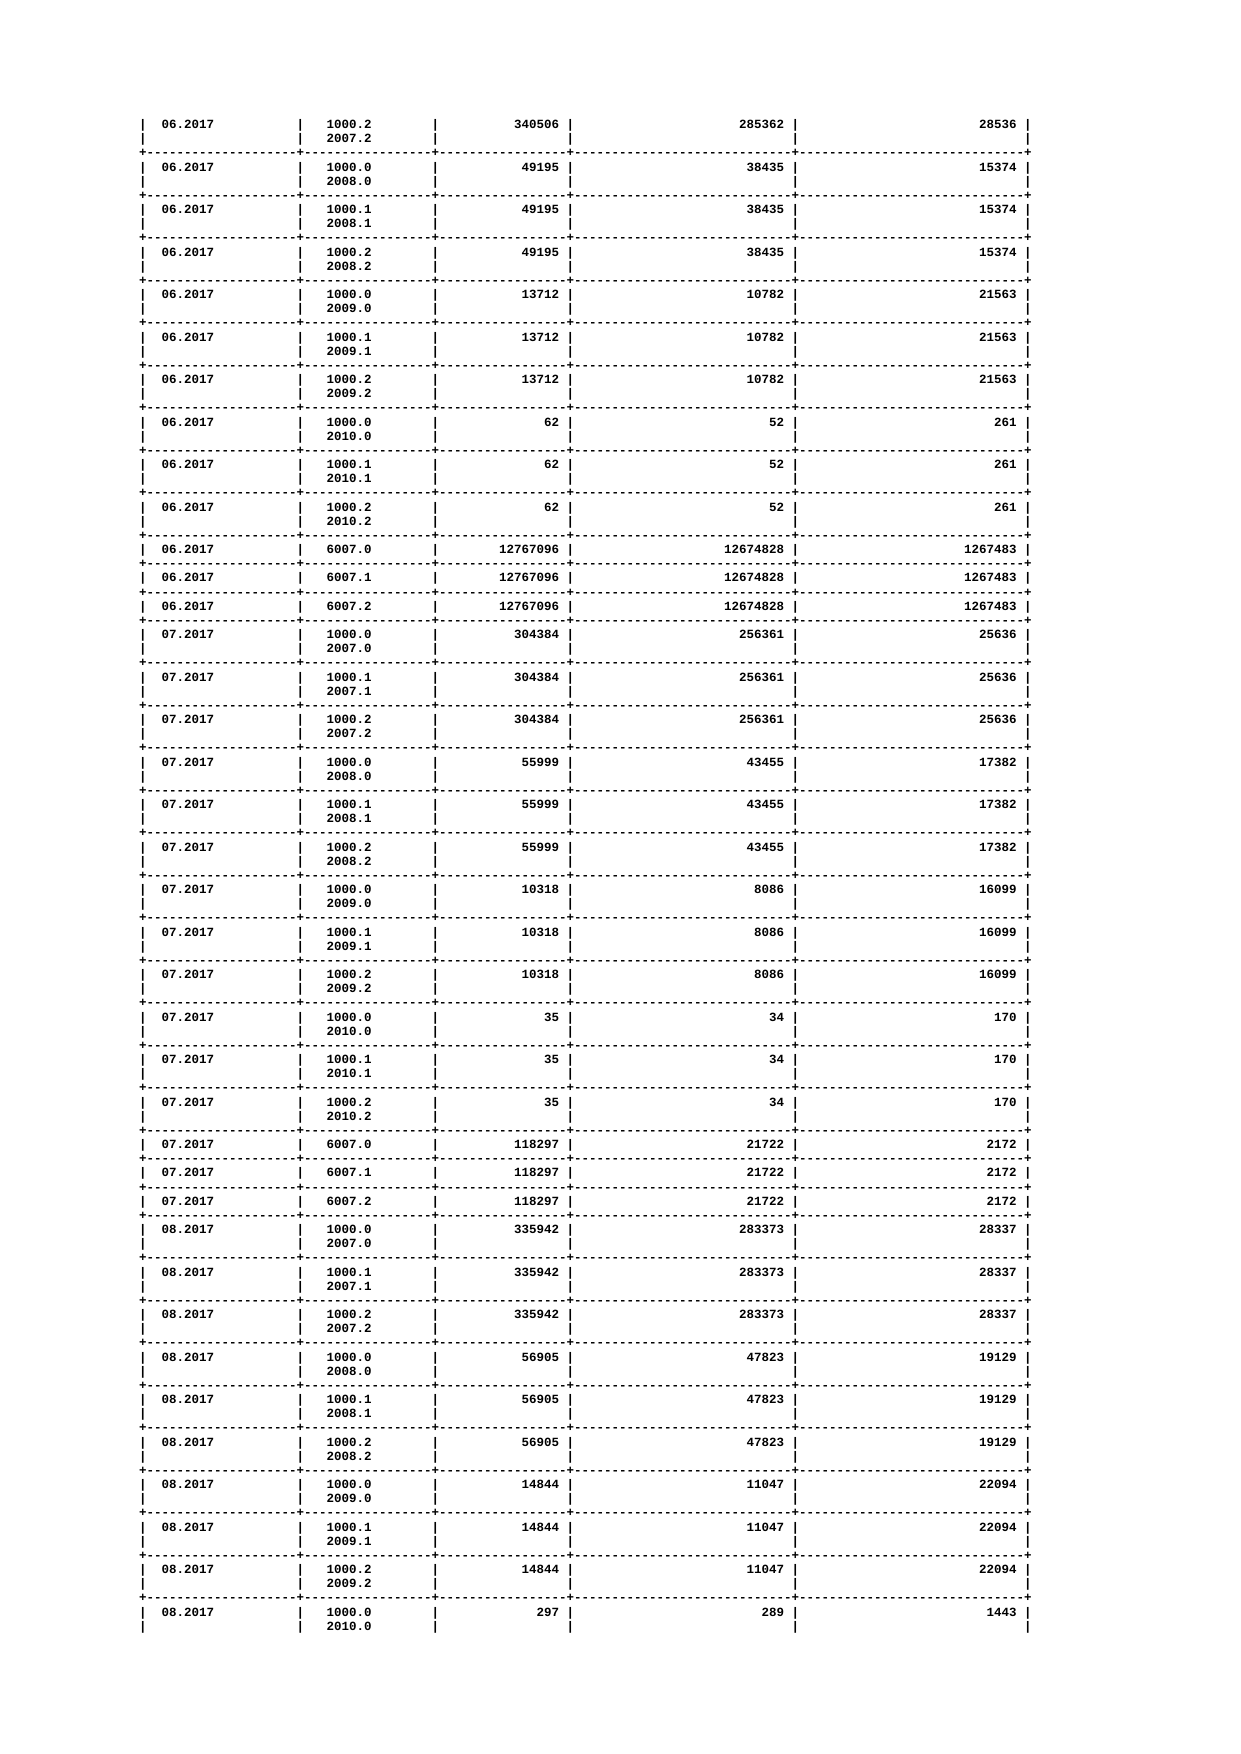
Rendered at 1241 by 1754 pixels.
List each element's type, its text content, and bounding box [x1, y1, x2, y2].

text | 06.2017 | 1000.2 | 13712 | 10782 | 21563 | [139, 373, 1101, 387]
text | 06.2017 | 6007.0 | 12767096 | 12674828 | 1267483 | [139, 543, 1101, 557]
text +--------------------+-----------------+-----------------+-----------------------------+------------------------------+ [139, 586, 1101, 600]
text | | 2007.1 | | | | [139, 685, 1101, 699]
text | | 2010.1 | | | | [139, 1067, 1101, 1081]
text | 08.2017 | 1000.2 | 14844 | 11047 | 22094 | [139, 1563, 1101, 1577]
text | 07.2017 | 1000.2 | 10318 | 8086 | 16099 | [139, 968, 1101, 982]
text +--------------------+-----------------+-----------------+-----------------------------+------------------------------+ [139, 1209, 1101, 1223]
text | 07.2017 | 1000.2 | 35 | 34 | 170 | [139, 1096, 1101, 1110]
text | 07.2017 | 6007.2 | 118297 | 21722 | 2172 | [139, 1195, 1101, 1209]
text | | 2007.0 | | | | [139, 642, 1101, 656]
text | 08.2017 | 1000.0 | 335942 | 283373 | 28337 | [139, 1223, 1101, 1237]
text | 08.2017 | 1000.2 | 56905 | 47823 | 19129 | [139, 1436, 1101, 1450]
text +--------------------+-----------------+-----------------+-----------------------------+------------------------------+ [139, 1549, 1101, 1563]
text | 08.2017 | 1000.2 | 335942 | 283373 | 28337 | [139, 1308, 1101, 1322]
text +--------------------+-----------------+-----------------+-----------------------------+------------------------------+ [139, 316, 1101, 331]
text | | 2007.2 | | | | [139, 727, 1101, 741]
text +--------------------+-----------------+-----------------+-----------------------------+------------------------------+ [139, 614, 1101, 628]
text | | 2007.2 | | | | [139, 1322, 1101, 1336]
text | 07.2017 | 1000.2 | 304384 | 256361 | 25636 | [139, 713, 1101, 727]
text +--------------------+-----------------+-----------------+-----------------------------+------------------------------+ [139, 911, 1101, 926]
text | 07.2017 | 6007.1 | 118297 | 21722 | 2172 | [139, 1166, 1101, 1181]
text | 06.2017 | 6007.2 | 12767096 | 12674828 | 1267483 | [139, 600, 1101, 614]
text | | 2008.2 | | | | [139, 260, 1101, 274]
text | | 2008.0 | | | | [139, 770, 1101, 784]
text | 06.2017 | 1000.1 | 49195 | 38435 | 15374 | [139, 203, 1101, 217]
text +--------------------+-----------------+-----------------+-----------------------------+------------------------------+ [139, 557, 1101, 571]
text +--------------------+-----------------+-----------------+-----------------------------+------------------------------+ [139, 274, 1101, 288]
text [139, 1591, 1101, 1606]
text +--------------------+-----------------+-----------------+-----------------------------+------------------------------+ [139, 1251, 1101, 1266]
text +--------------------+-----------------+-----------------+-----------------------------+------------------------------+ [139, 1336, 1101, 1351]
text | | 2008.0 | | | | [139, 175, 1101, 189]
text | 06.2017 | 1000.0 | 62 | 52 | 261 | [139, 416, 1101, 430]
text | | 2010.0 | | | | [139, 1025, 1101, 1039]
text | | 2008.2 | | | | [139, 1450, 1101, 1464]
text | 06.2017 | 1000.2 | 49195 | 38435 | 15374 | [139, 246, 1101, 260]
text +--------------------+-----------------+-----------------+-----------------------------+------------------------------+ [139, 444, 1101, 458]
text +--------------------+-----------------+-----------------+-----------------------------+------------------------------+ [139, 359, 1101, 373]
text | | 2009.2 | | | | [139, 387, 1101, 401]
text | 08.2017 | 1000.0 | 56905 | 47823 | 19129 | [139, 1351, 1101, 1365]
text +--------------------+-----------------+-----------------+-----------------------------+------------------------------+ [139, 1039, 1101, 1053]
text | 07.2017 | 1000.0 | 55999 | 43455 | 17382 | [139, 756, 1101, 770]
text | | 2007.2 | | | | [139, 132, 1101, 146]
text | 07.2017 | 6007.0 | 118297 | 21722 | 2172 | [139, 1138, 1101, 1152]
text +--------------------+-----------------+-----------------+-----------------------------+------------------------------+ [139, 784, 1101, 798]
text +--------------------+-----------------+-----------------+-----------------------------+------------------------------+ [139, 996, 1101, 1011]
text | 07.2017 | 1000.1 | 55999 | 43455 | 17382 | [139, 798, 1101, 812]
text | 07.2017 | 1000.0 | 10318 | 8086 | 16099 | [139, 883, 1101, 897]
text | 08.2017 | 1000.0 | 14844 | 11047 | 22094 | [139, 1478, 1101, 1492]
text +--------------------+-----------------+-----------------+-----------------------------+------------------------------+ [139, 1294, 1101, 1308]
text +--------------------+-----------------+-----------------+-----------------------------+------------------------------+ [139, 1152, 1101, 1166]
text | 07.2017 | 1000.1 | 10318 | 8086 | 16099 | [139, 926, 1101, 940]
text +--------------------+-----------------+-----------------+-----------------------------+------------------------------+ [139, 954, 1101, 968]
text | | 2008.2 | | | | [139, 855, 1101, 869]
text | | 2008.1 | | | | [139, 217, 1101, 231]
text +--------------------+-----------------+-----------------+-----------------------------+------------------------------+ [139, 529, 1101, 543]
text | 06.2017 | 1000.0 | 13712 | 10782 | 21563 | [139, 288, 1101, 302]
text | | 2009.2 | | | | [139, 982, 1101, 996]
text +--------------------+-----------------+-----------------+-----------------------------+------------------------------+ [139, 1379, 1101, 1393]
text +--------------------+-----------------+-----------------+-----------------------------+------------------------------+ [139, 1421, 1101, 1436]
text | 07.2017 | 1000.0 | 304384 | 256361 | 25636 | [139, 628, 1101, 642]
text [139, 146, 1101, 161]
text +--------------------+-----------------+-----------------+-----------------------------+------------------------------+ [139, 1181, 1101, 1195]
text | | 2010.1 | | | | [139, 472, 1101, 486]
text | | 2010.2 | | | | [139, 1110, 1101, 1124]
text | | 2009.0 | | | | [139, 1492, 1101, 1506]
text +--------------------+-----------------+-----------------+-----------------------------+------------------------------+ [139, 486, 1101, 501]
text +--------------------+-----------------+-----------------+-----------------------------+------------------------------+ [139, 1464, 1101, 1478]
text | 07.2017 | 1000.0 | 35 | 34 | 170 | [139, 1011, 1101, 1025]
text +--------------------+-----------------+-----------------+-----------------------------+------------------------------+ [139, 1081, 1101, 1096]
text | 08.2017 | 1000.1 | 14844 | 11047 | 22094 | [139, 1521, 1101, 1535]
text | | 2009.0 | | | | [139, 302, 1101, 316]
text +--------------------+-----------------+-----------------+-----------------------------+------------------------------+ [139, 826, 1101, 841]
text | | 2007.1 | | | | [139, 1280, 1101, 1294]
text | | 2009.1 | | | | [139, 940, 1101, 954]
text | 06.2017 | 1000.1 | 13712 | 10782 | 21563 | [139, 331, 1101, 345]
text +--------------------+-----------------+-----------------+-----------------------------+------------------------------+ [139, 1506, 1101, 1521]
text +--------------------+-----------------+-----------------+-----------------------------+------------------------------+ [139, 699, 1101, 713]
text | 06.2017 | 1000.1 | 62 | 52 | 261 | [139, 458, 1101, 472]
text | 06.2017 | 1000.2 | 62 | 52 | 261 | [139, 501, 1101, 515]
text | 06.2017 | 1000.2 | 340506 | 285362 | 28536 | [139, 118, 1101, 132]
text | 06.2017 | 6007.1 | 12767096 | 12674828 | 1267483 | [139, 571, 1101, 586]
text | 08.2017 | 1000.1 | 56905 | 47823 | 19129 | [139, 1393, 1101, 1407]
text | 06.2017 | 1000.0 | 49195 | 38435 | 15374 | [139, 161, 1101, 175]
text | | 2010.0 | | | | [139, 1620, 1101, 1634]
text +--------------------+-----------------+-----------------+-----------------------------+------------------------------+ [139, 656, 1101, 671]
text | | 2009.1 | | | | [139, 1535, 1101, 1549]
text | 07.2017 | 1000.1 | 304384 | 256361 | 25636 | [139, 671, 1101, 685]
text | | 2009.0 | | | | [139, 897, 1101, 911]
text | | 2007.0 | | | | [139, 1237, 1101, 1251]
text | | 2008.1 | | | | [139, 812, 1101, 826]
text | 07.2017 | 1000.1 | 35 | 34 | 170 | [139, 1053, 1101, 1067]
text +--------------------+-----------------+-----------------+-----------------------------+------------------------------+ [139, 231, 1101, 246]
text | | 2009.2 | | | | [139, 1577, 1101, 1591]
text | | 2010.2 | | | | [139, 515, 1101, 529]
text +--------------------+-----------------+-----------------+-----------------------------+------------------------------+ [139, 1124, 1101, 1138]
text +--------------------+-----------------+-----------------+-----------------------------+------------------------------+ [139, 741, 1101, 756]
text | | 2010.0 | | | | [139, 430, 1101, 444]
text | | 2009.1 | | | | [139, 345, 1101, 359]
text +--------------------+-----------------+-----------------+-----------------------------+------------------------------+ [139, 401, 1101, 416]
text | | 2008.0 | | | | [139, 1365, 1101, 1379]
text | 08.2017 | 1000.0 | 297 | 289 | 1443 | [139, 1606, 1101, 1620]
text +--------------------+-----------------+-----------------+-----------------------------+------------------------------+ [139, 189, 1101, 203]
text | 08.2017 | 1000.1 | 335942 | 283373 | 28337 | [139, 1266, 1101, 1280]
text | | 2008.1 | | | | [139, 1407, 1101, 1421]
text | 07.2017 | 1000.2 | 55999 | 43455 | 17382 | [139, 841, 1101, 855]
text +--------------------+-----------------+-----------------+-----------------------------+------------------------------+ [139, 869, 1101, 883]
